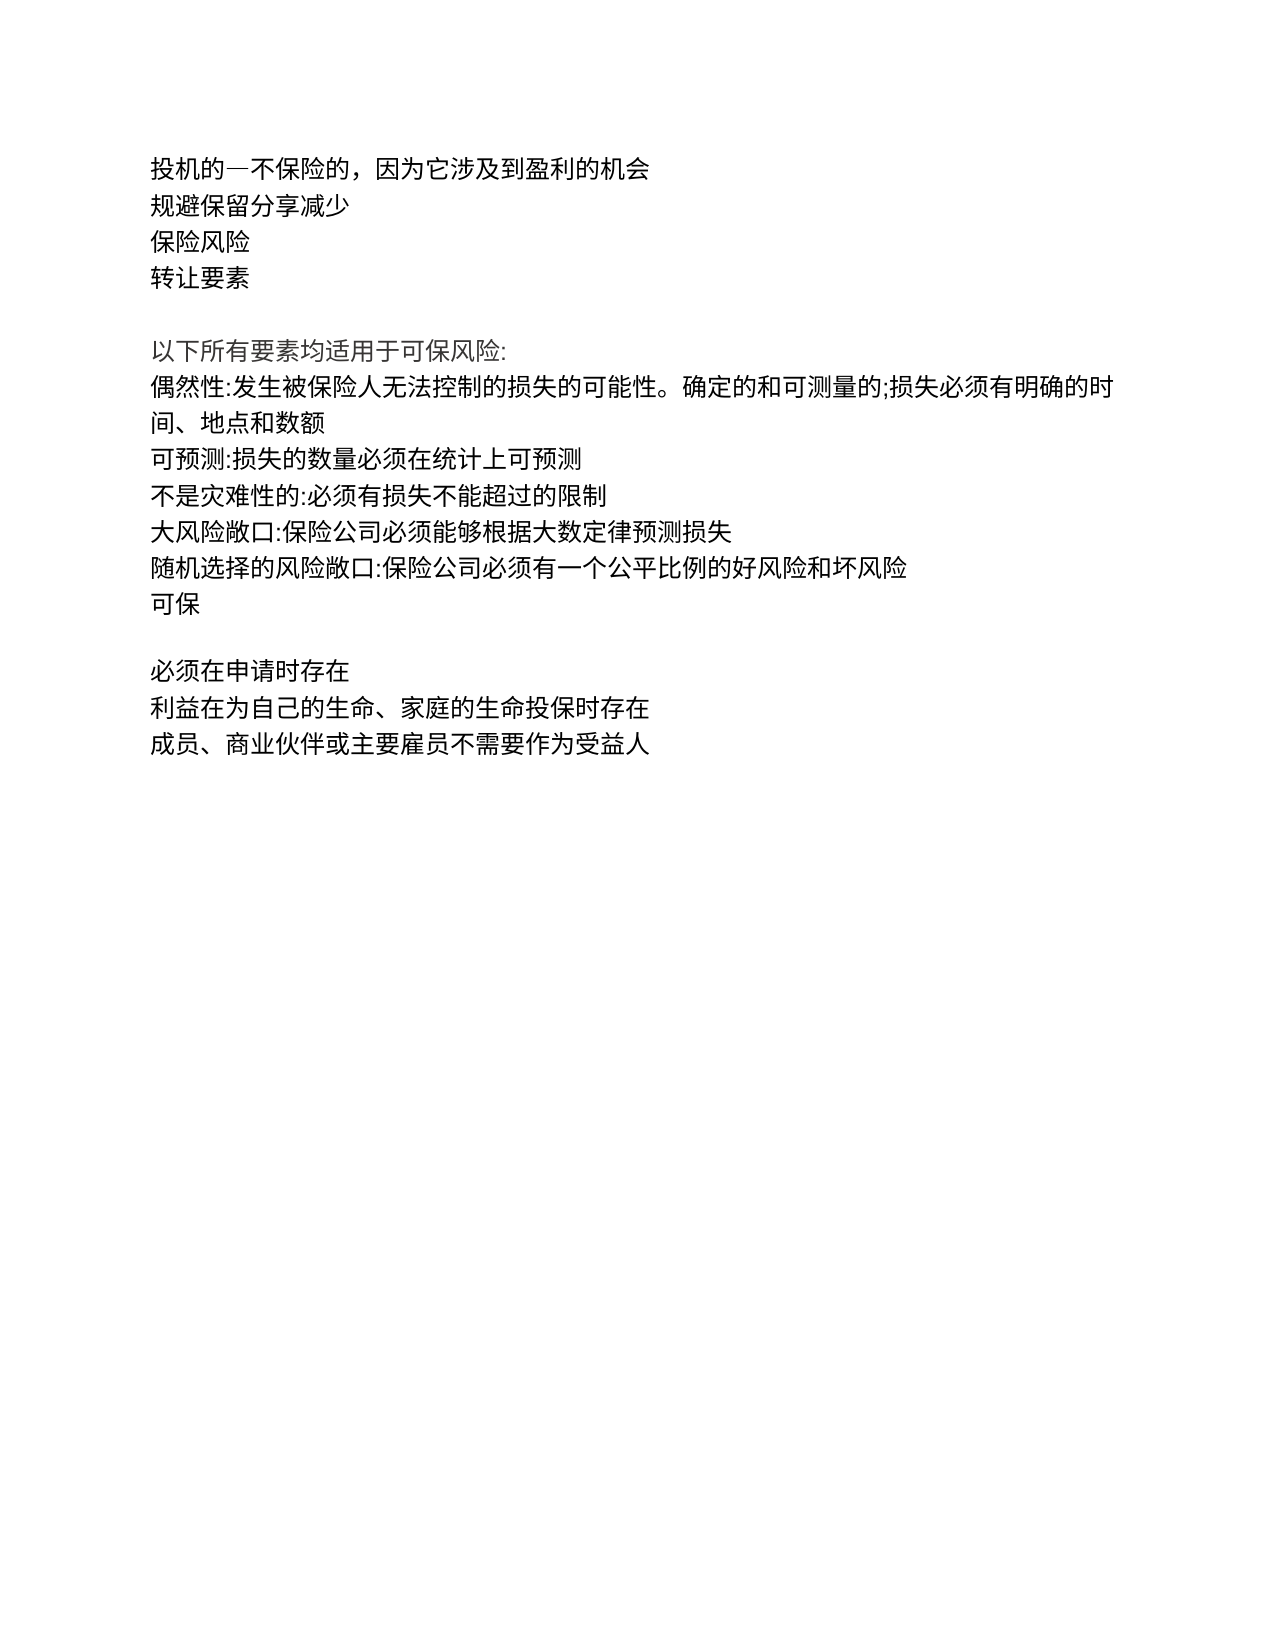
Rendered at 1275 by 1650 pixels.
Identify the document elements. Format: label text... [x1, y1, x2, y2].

text 可预测:损失的数量必须在统计上可预测 [150, 440, 1125, 476]
text 保险风险 [150, 222, 1125, 259]
text 以下所有要素均适用于可保风险: [150, 331, 1125, 367]
text 成员、商业伙伴或主要雇员不需要作为受益人 [150, 724, 1125, 761]
text 投机的—不保险的，因为它涉及到盈利的机会 [150, 150, 1125, 186]
text 不是灾难性的:必须有损失不能超过的限制 [150, 476, 1125, 512]
text 偶然性:发生被保险人无法控制的损失的可能性。确定的和可测量的;损失必须有明确的时间、地点和数额 [150, 367, 1125, 440]
text 规避保留分享减少 [150, 186, 1125, 222]
text 可保 [150, 585, 1125, 621]
text 必须在申请时存在 [150, 652, 1125, 688]
text 转让要素 [150, 259, 1125, 331]
text 随机选择的风险敞口:保险公司必须有一个公平比例的好风险和坏风险 [150, 549, 1125, 585]
text 大风险敞口:保险公司必须能够根据大数定律预测损失 [150, 512, 1125, 549]
text 利益在为自己的生命、家庭的生命投保时存在 [150, 688, 1125, 724]
